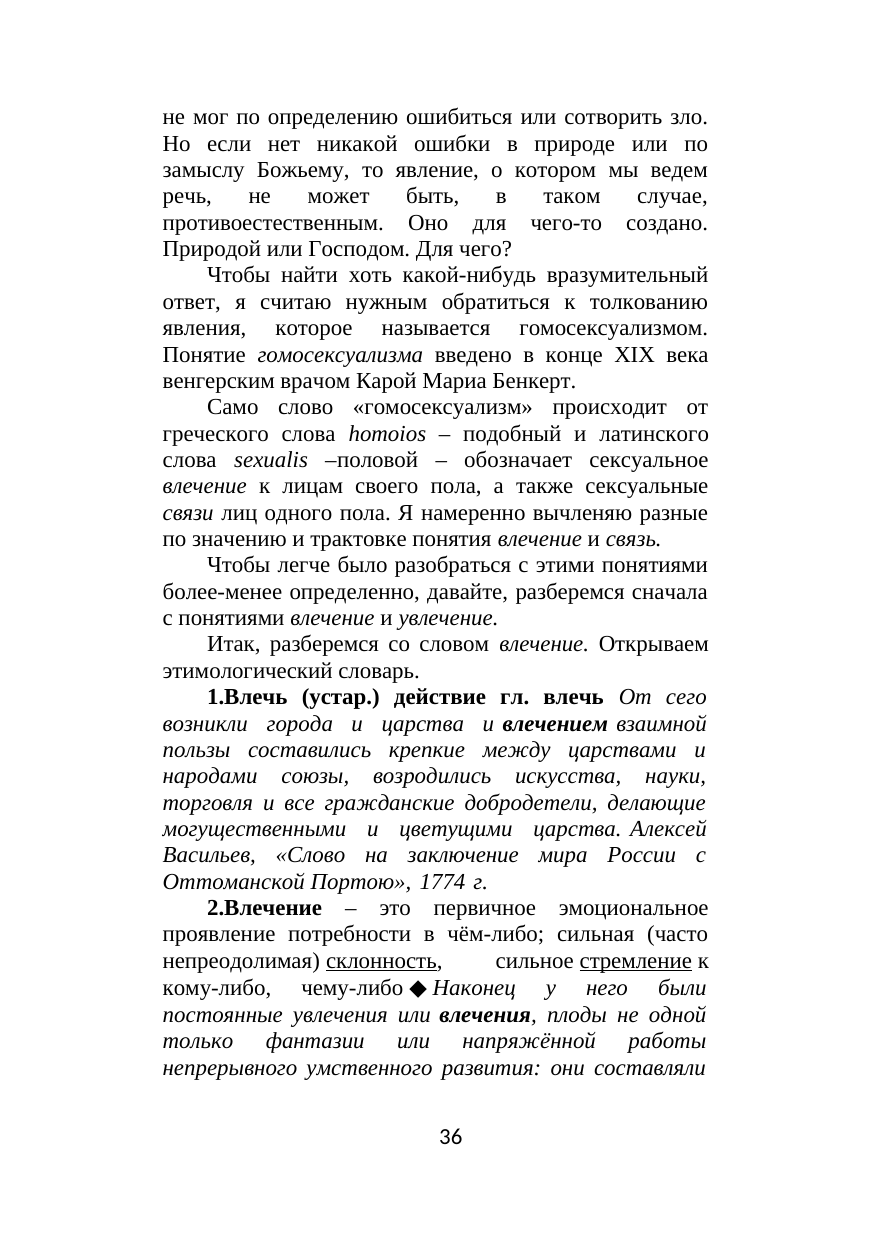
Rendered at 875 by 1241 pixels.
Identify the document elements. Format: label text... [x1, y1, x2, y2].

text Чтобы найти хоть какой-нибудь вразумительный ответ, я считаю нужным обратиться к толкованию явления, которое называется гомосексуализмом. Понятие гомосексуализма введено в конце ХIХ века венгерским врачом Карой Мариа Бенкерт. [162, 262, 709, 393]
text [162, 894, 709, 1080]
text Итак, разберемся со словом влечение. Открываем этимологический словарь. [162, 631, 709, 683]
text Чтобы легче было разобраться с этими понятиями более-менее определенно, давайте, разберемся сначала с понятиями влечение и увлечение. [162, 551, 709, 631]
text 1.Влечь (устар.) действие гл. влечь От сего возникли города и царства и влечением взаимной пользы составились крепкие между царствами и народами союзы, возродились искусства, науки, торговля и все гражданские добродетели, делающие могущественными и цветущими царства. Алексей Васильев, «Слово на заключение мира России с Оттоманской Портою», 1774 г. [162, 683, 709, 894]
text Само слово «гомосексуализм» происходит от греческого слова homoios – подобный и латинского слова sexualis –половой – обозначает сексуальное влечение к лицам своего пола, а также сексуальные связи лиц одного пола. Я намеренно вычленяю разные по значению и трактовке понятия влечение и связь. [162, 393, 709, 551]
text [162, 103, 709, 262]
